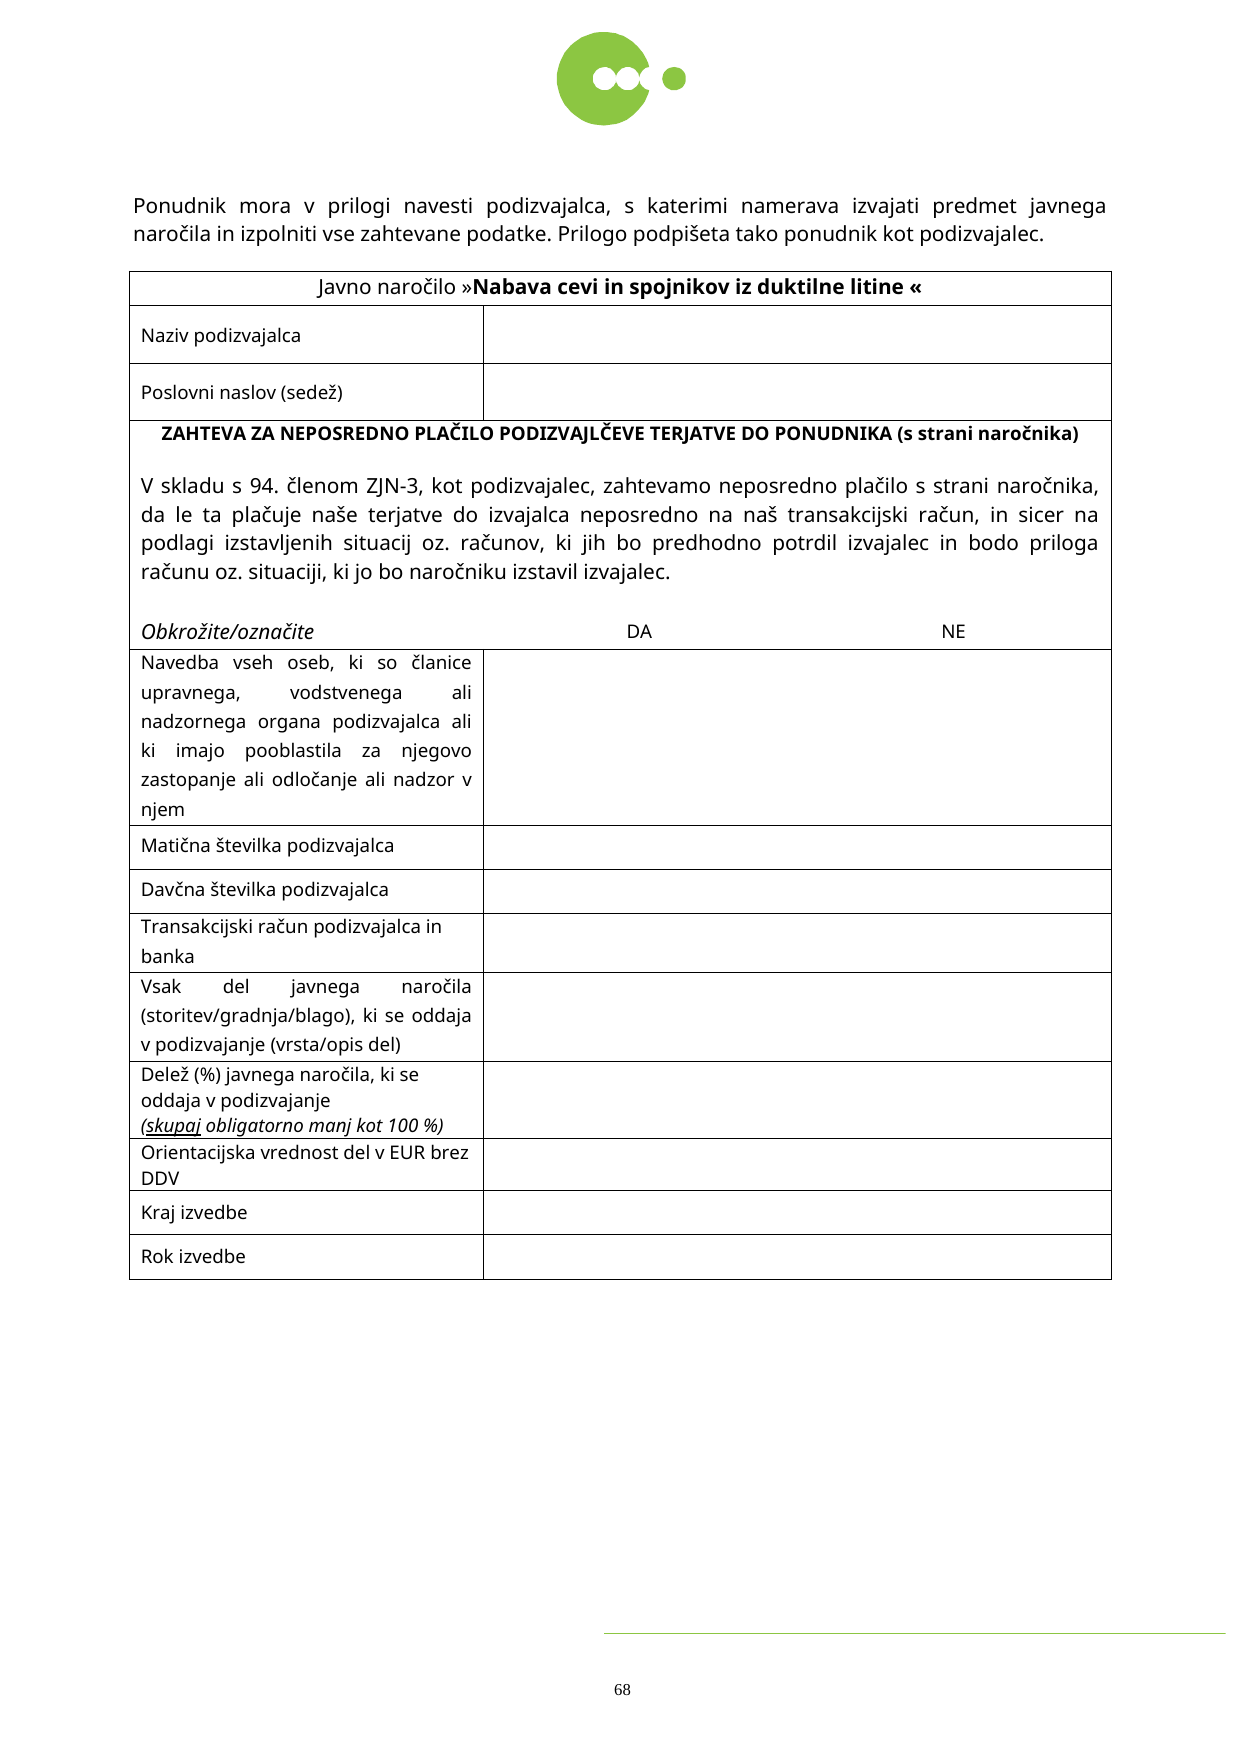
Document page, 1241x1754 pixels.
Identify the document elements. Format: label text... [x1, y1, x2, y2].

table_cell Orientacijska vrednost del v EUR brez DDV [130, 1139, 483, 1190]
table_cell Rok izvedbe [130, 1235, 483, 1278]
table_cell ZAHTEVA ZA NEPOSREDNO PLAČILO PODIZVAJLČEVE TERJATVE DO PONUDNIKA (s strani naročnika) V skladu s 94. členom ZJN-3, kot podizvajalec, zahtevamo neposredno plačilo s strani naročnika, da le ta plačuje naše terjatve do izvajalca neposredno na naš transakcijski račun, in sicer na podlagi izstavljenih situacij oz. računov, ki jih bo predhodno potrdil izvajalec in bodo priloga računu oz. situaciji, ki jo bo naročniku izstavil izvajalec. [130, 421, 1111, 614]
text Ponudnik mora v prilogi navesti podizvajalca, s katerimi namerava izvajati predmet javnega naročila in izpolniti vse zahtevane podatke. Prilogo podpišeta tako ponudnik kot podizvajalec. [133, 191, 1107, 248]
table_cell NE [795, 614, 1111, 649]
table_cell DA [483, 614, 795, 649]
table_cell Navedba vseh oseb, ki so članice upravnega, vodstvenega ali nadzornega organa podizvajalca ali ki imajo pooblastila za njegovo zastopanje ali odločanje ali nadzor v njem [130, 650, 483, 825]
table_cell Kraj izvedbe [130, 1191, 483, 1233]
table_cell [484, 914, 1111, 972]
table_cell [484, 364, 1111, 419]
table_cell [484, 826, 1111, 868]
table_cell [484, 306, 1111, 363]
table_cell [484, 870, 1111, 913]
table_cell [484, 1139, 1111, 1190]
table_cell Transakcijski račun podizvajalca in banka [130, 914, 483, 972]
table_cell Vsak del javnega naročila (storitev/gradnja/blago), ki se oddaja v podizvajanje (vrsta/opis del) [130, 973, 483, 1061]
table_cell [484, 1062, 1111, 1138]
table_cell Matična številka podizvajalca [130, 826, 483, 868]
table_cell [484, 1235, 1111, 1278]
table_cell Obkrožite/označite [130, 614, 483, 649]
table_cell [484, 973, 1111, 1061]
table_cell Poslovni naslov (sedež) [130, 364, 483, 419]
table_cell [484, 650, 1111, 825]
table_cell Naziv podizvajalca [130, 306, 483, 363]
table_cell Delež (%) javnega naročila, ki se oddaja v podizvajanje (skupaj obligatorno manj kot 100 %) [130, 1062, 483, 1138]
table_cell [484, 1191, 1111, 1233]
table_cell Davčna številka podizvajalca [130, 870, 483, 913]
table_header Javno naročilo »Nabava cevi in spojnikov iz duktilne litine « [130, 272, 1111, 305]
